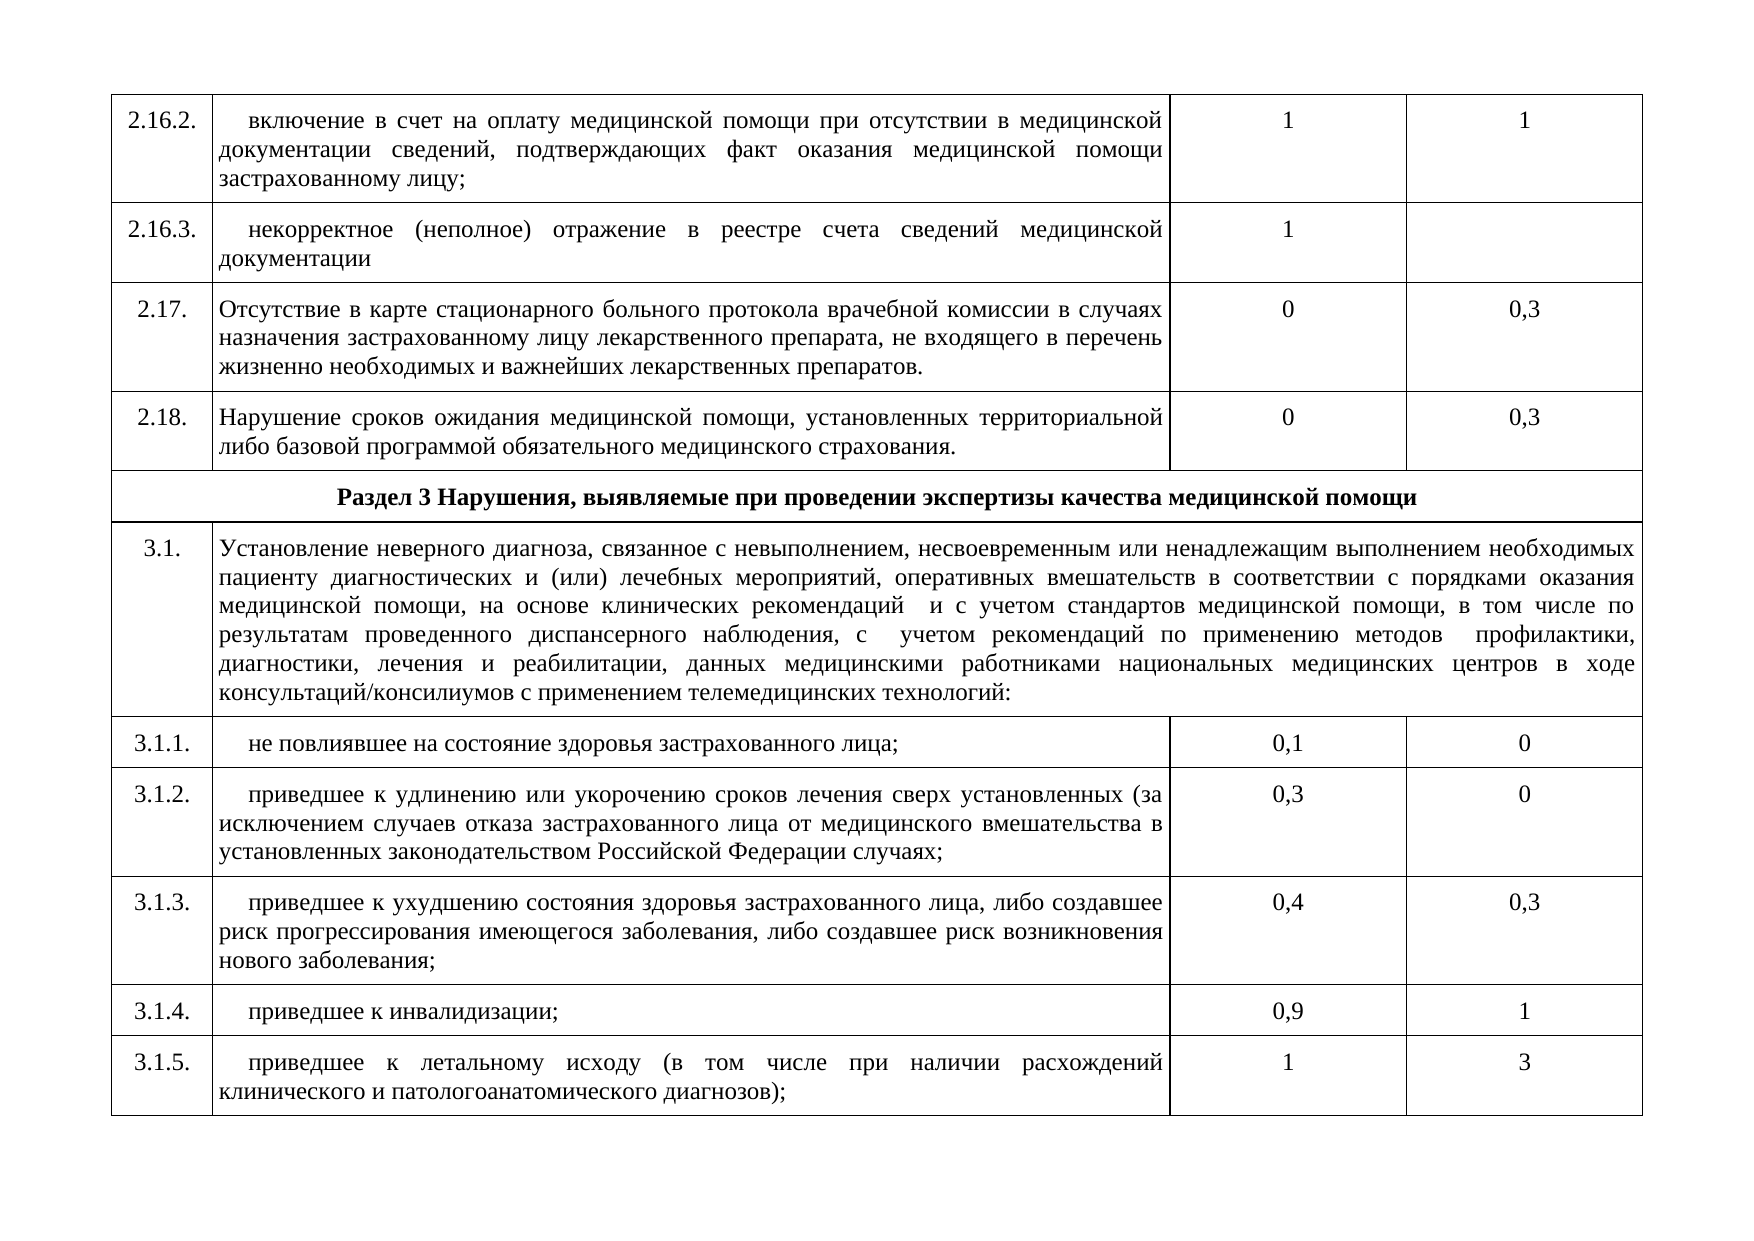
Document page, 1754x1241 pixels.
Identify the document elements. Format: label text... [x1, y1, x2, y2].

table_cell 3.1.5. [112, 1036, 212, 1115]
table_cell 3.1. [112, 523, 212, 716]
table_cell [1407, 203, 1642, 282]
table_cell приведшее к ухудшению состояния здоровья застрахованного лица, либо создавшее риск прогрессирования имеющегося заболевания, либо создавшее риск возникновения нового заболевания; [213, 877, 1169, 984]
table_cell 2.18. [112, 392, 212, 470]
table_cell 0 [1407, 717, 1642, 767]
table_cell Отсутствие в карте стационарного больного протокола врачебной комиссии в случаях назначения застрахованному лицу лекарственного препарата, не входящего в перечень жизненно необходимых и важнейших лекарственных препаратов. [213, 283, 1169, 391]
table_cell 0,3 [1171, 768, 1406, 876]
table_cell 1 [1171, 203, 1406, 282]
table_cell 1 [1407, 95, 1642, 202]
table_cell 0 [1407, 768, 1642, 876]
table_cell 0,3 [1407, 877, 1642, 984]
table_cell 0,3 [1407, 392, 1642, 470]
table_cell 1 [1407, 985, 1642, 1035]
table_cell 3.1.2. [112, 768, 212, 876]
table_cell Раздел 3 Нарушения, выявляемые при проведении экспертизы качества медицинской помощи [112, 471, 1642, 521]
table_cell 3.1.3. [112, 877, 212, 984]
table_cell не повлиявшее на состояние здоровья застрахованного лица; [213, 717, 1169, 767]
table_cell 3.1.1. [112, 717, 212, 767]
table_cell 2.17. [112, 283, 212, 391]
table_cell 0,4 [1171, 877, 1406, 984]
table_cell приведшее к удлинению или укорочению сроков лечения сверх установленных (за исключением случаев отказа застрахованного лица от медицинского вмешательства в установленных законодательством Российской Федерации случаях; [213, 768, 1169, 876]
table_cell 1 [1171, 1036, 1406, 1115]
table_cell 0 [1171, 392, 1406, 470]
table_cell 0 [1171, 283, 1406, 391]
table_cell включение в счет на оплату медицинской помощи при отсутствии в медицинской документации сведений, подтверждающих факт оказания медицинской помощи застрахованному лицу; [213, 95, 1169, 202]
table_cell 2.16.2. [112, 95, 212, 202]
table_cell 0,3 [1407, 283, 1642, 391]
table_cell 2.16.3. [112, 203, 212, 282]
table_cell 3.1.4. [112, 985, 212, 1035]
table_cell приведшее к летальному исходу (в том числе при наличии расхождений клинического и патологоанатомического диагнозов); [213, 1036, 1169, 1115]
table_cell 0,9 [1171, 985, 1406, 1035]
table_cell 1 [1171, 95, 1406, 202]
table_cell 3 [1407, 1036, 1642, 1115]
table_cell Установление неверного диагноза, связанное с невыполнением, несвоевременным или ненадлежащим выполнением необходимых пациенту диагностических и (или) лечебных мероприятий, оперативных вмешательств в соответствии с порядками оказания медицинской помощи, на основе клинических рекомендаций и с учетом стандартов медицинской помощи, в том числе по результатам проведенного диспансерного наблюдения, с учетом рекомендаций по применению методов профилактики, диагностики, лечения и реабилитации, данных медицинскими работниками национальных медицинских центров в ходе консультаций/консилиумов с применением телемедицинских технологий: [213, 523, 1642, 716]
table_cell Нарушение сроков ожидания медицинской помощи, установленных территориальной либо базовой программой обязательного медицинского страхования. [213, 392, 1169, 470]
table_cell 0,1 [1171, 717, 1406, 767]
table_cell некорректное (неполное) отражение в реестре счета сведений медицинской документации [213, 203, 1169, 282]
table_cell приведшее к инвалидизации; [213, 985, 1169, 1035]
